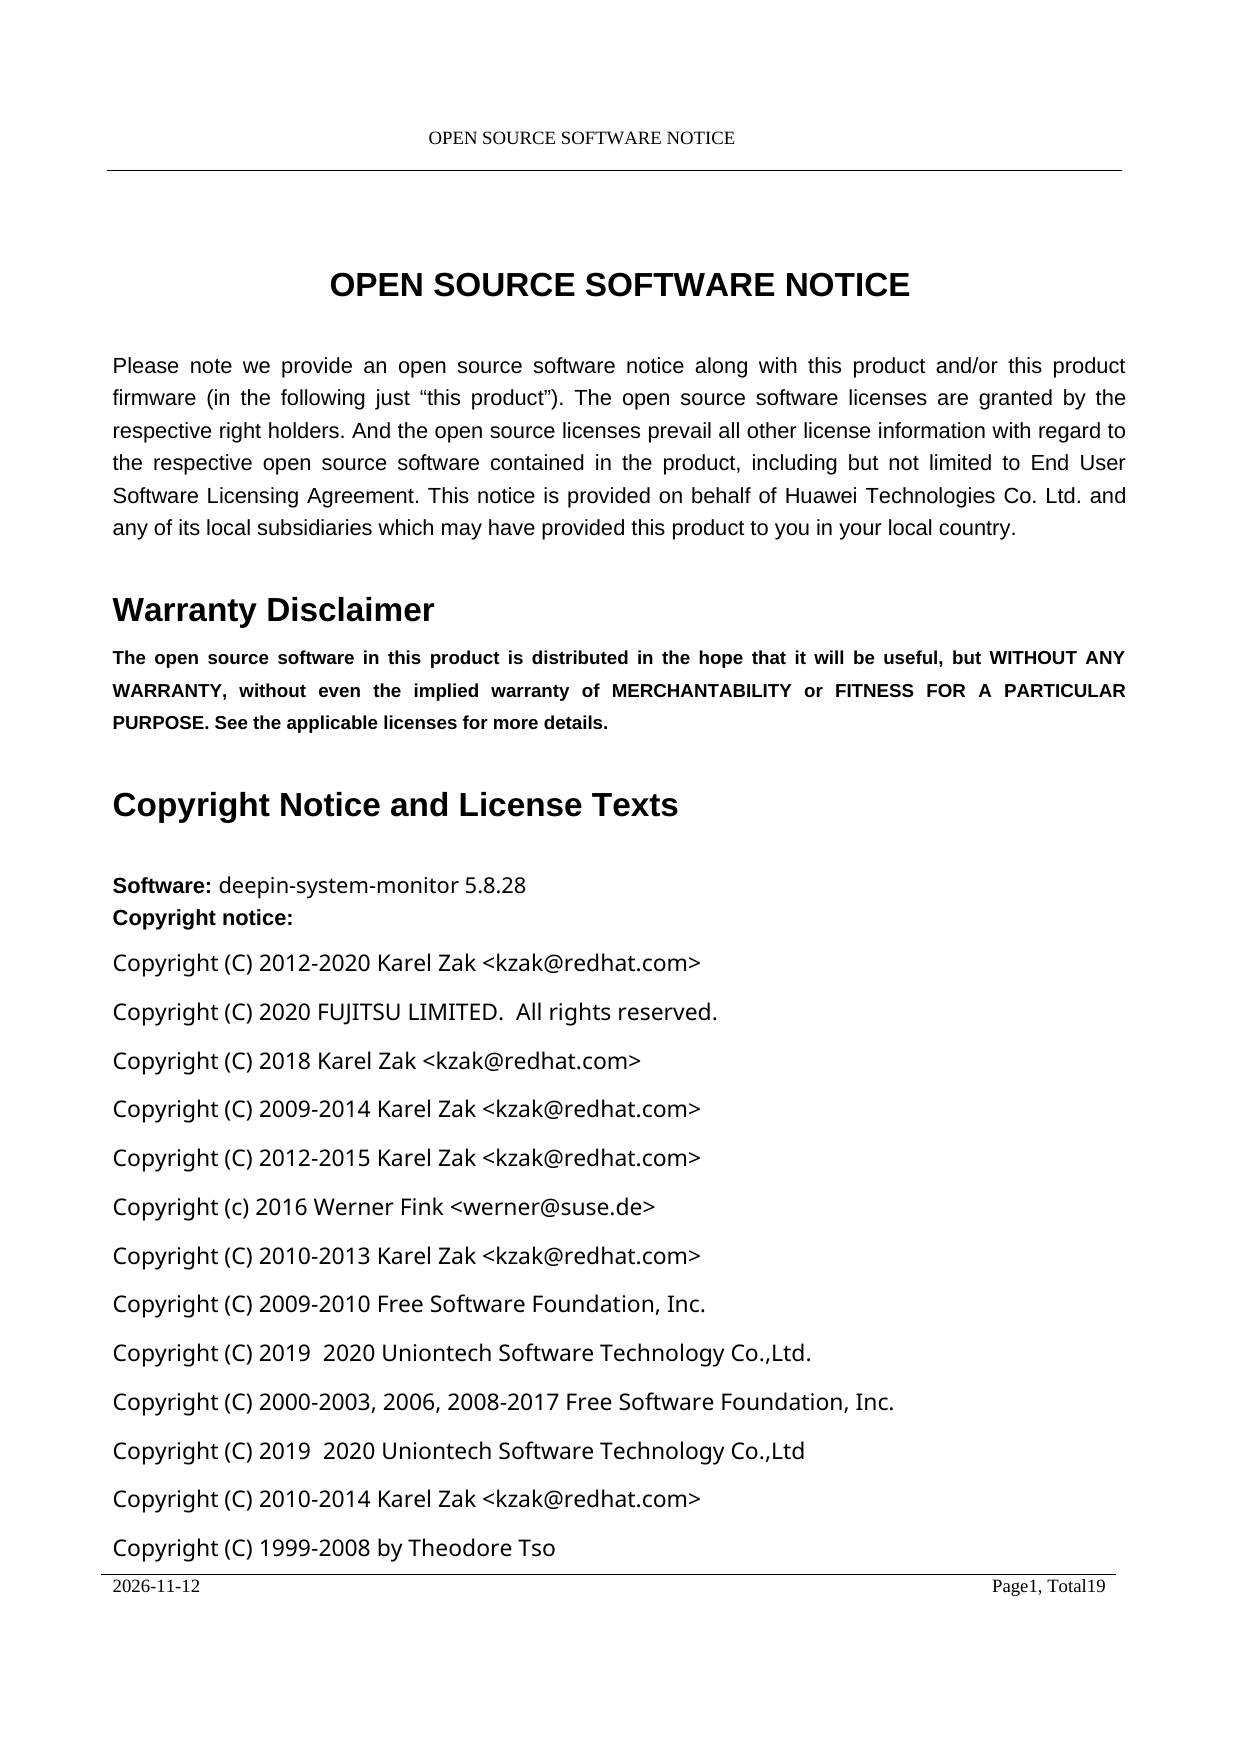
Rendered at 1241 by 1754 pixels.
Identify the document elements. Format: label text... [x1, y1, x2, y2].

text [112, 947, 1128, 1564]
text OPEN SOURCE SOFTWARE NOTICE [112, 251, 1128, 316]
text Warranty Disclaimer [112, 576, 1128, 641]
text Software: deepin-system-monitor 5.8.28 [112, 869, 1128, 901]
text Copyright notice: [112, 901, 1128, 934]
text The open source software in this product is distributed in the hope that it will be useful, but WITHOUT ANY WARRANTY, without even the implied warranty of MERCHANTABILITY or FITNESS FOR A PARTICULAR PURPOSE. See the applicable licenses for more details. [112, 641, 1128, 739]
text Copyright Notice and License Texts [112, 771, 1128, 836]
text Please note we provide an open source software notice along with this product and/or this product firmware (in the following just “this product”). The open source software licenses are granted by the respective right holders. And the open source licenses prevail all other license information with regard to the respective open source software contained in the product, including but not limited to End User Software Licensing Agreement. This notice is provided on behalf of Huawei Technologies Co. Ltd. and any of its local subsidiaries which may have provided this product to you in your local country. [112, 349, 1128, 544]
